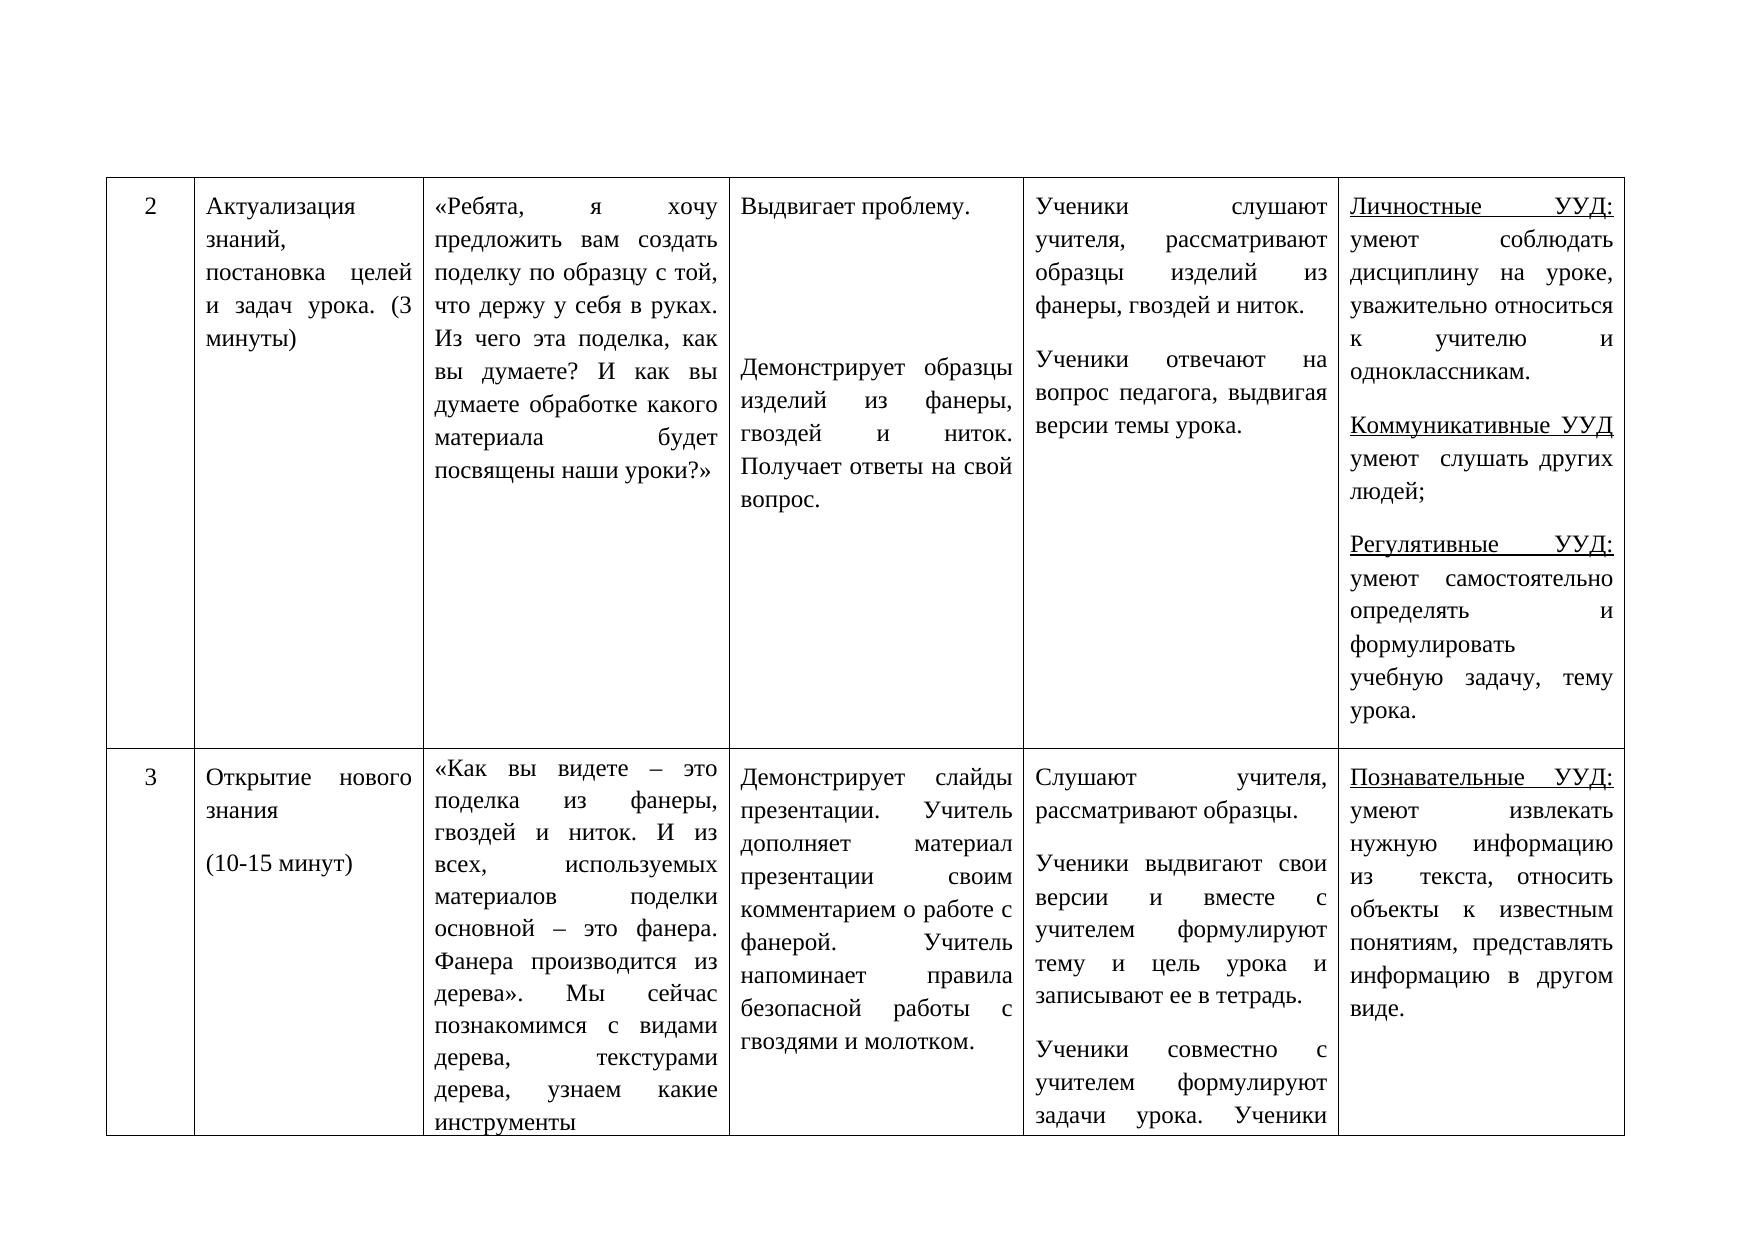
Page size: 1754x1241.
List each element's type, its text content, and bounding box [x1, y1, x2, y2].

table_cell Ученики слушают учителя, рассматривают образцы изделий из фанеры, гвоздей и ниток. Ученики отвечают на вопрос педагога, выдвигая версии темы урока. [1024, 178, 1338, 748]
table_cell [1339, 749, 1624, 1135]
table_cell «Ребята, я хочу предложить вам создать поделку по образцу с той, что держу у себя в руках. Из чего эта поделка, как вы думаете? И как вы думаете обработке какого материала будет посвящены наши уроки?» [424, 178, 729, 748]
table_cell Выдвигает проблему. Демонстрирует образцы изделий из фанеры, гвоздей и ниток. Получает ответы на свой вопрос. [730, 178, 1023, 748]
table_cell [424, 749, 729, 1135]
table_cell Актуализация знаний, постановка целей и задач урока. (3 минуты) [195, 178, 423, 748]
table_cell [1024, 749, 1338, 1135]
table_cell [195, 749, 423, 1135]
table_cell 3 [107, 749, 194, 1135]
table_cell 2 [107, 178, 194, 748]
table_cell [730, 749, 1023, 1135]
table_cell Личностные УУД: умеют соблюдать дисциплину на уроке, уважительно относиться к учителю и одноклассникам. Коммуникативные УУД умеют слушать других людей; Регулятивные УУД: умеют самостоятельно определять и формулировать учебную задачу, тему урока. [1339, 178, 1624, 748]
